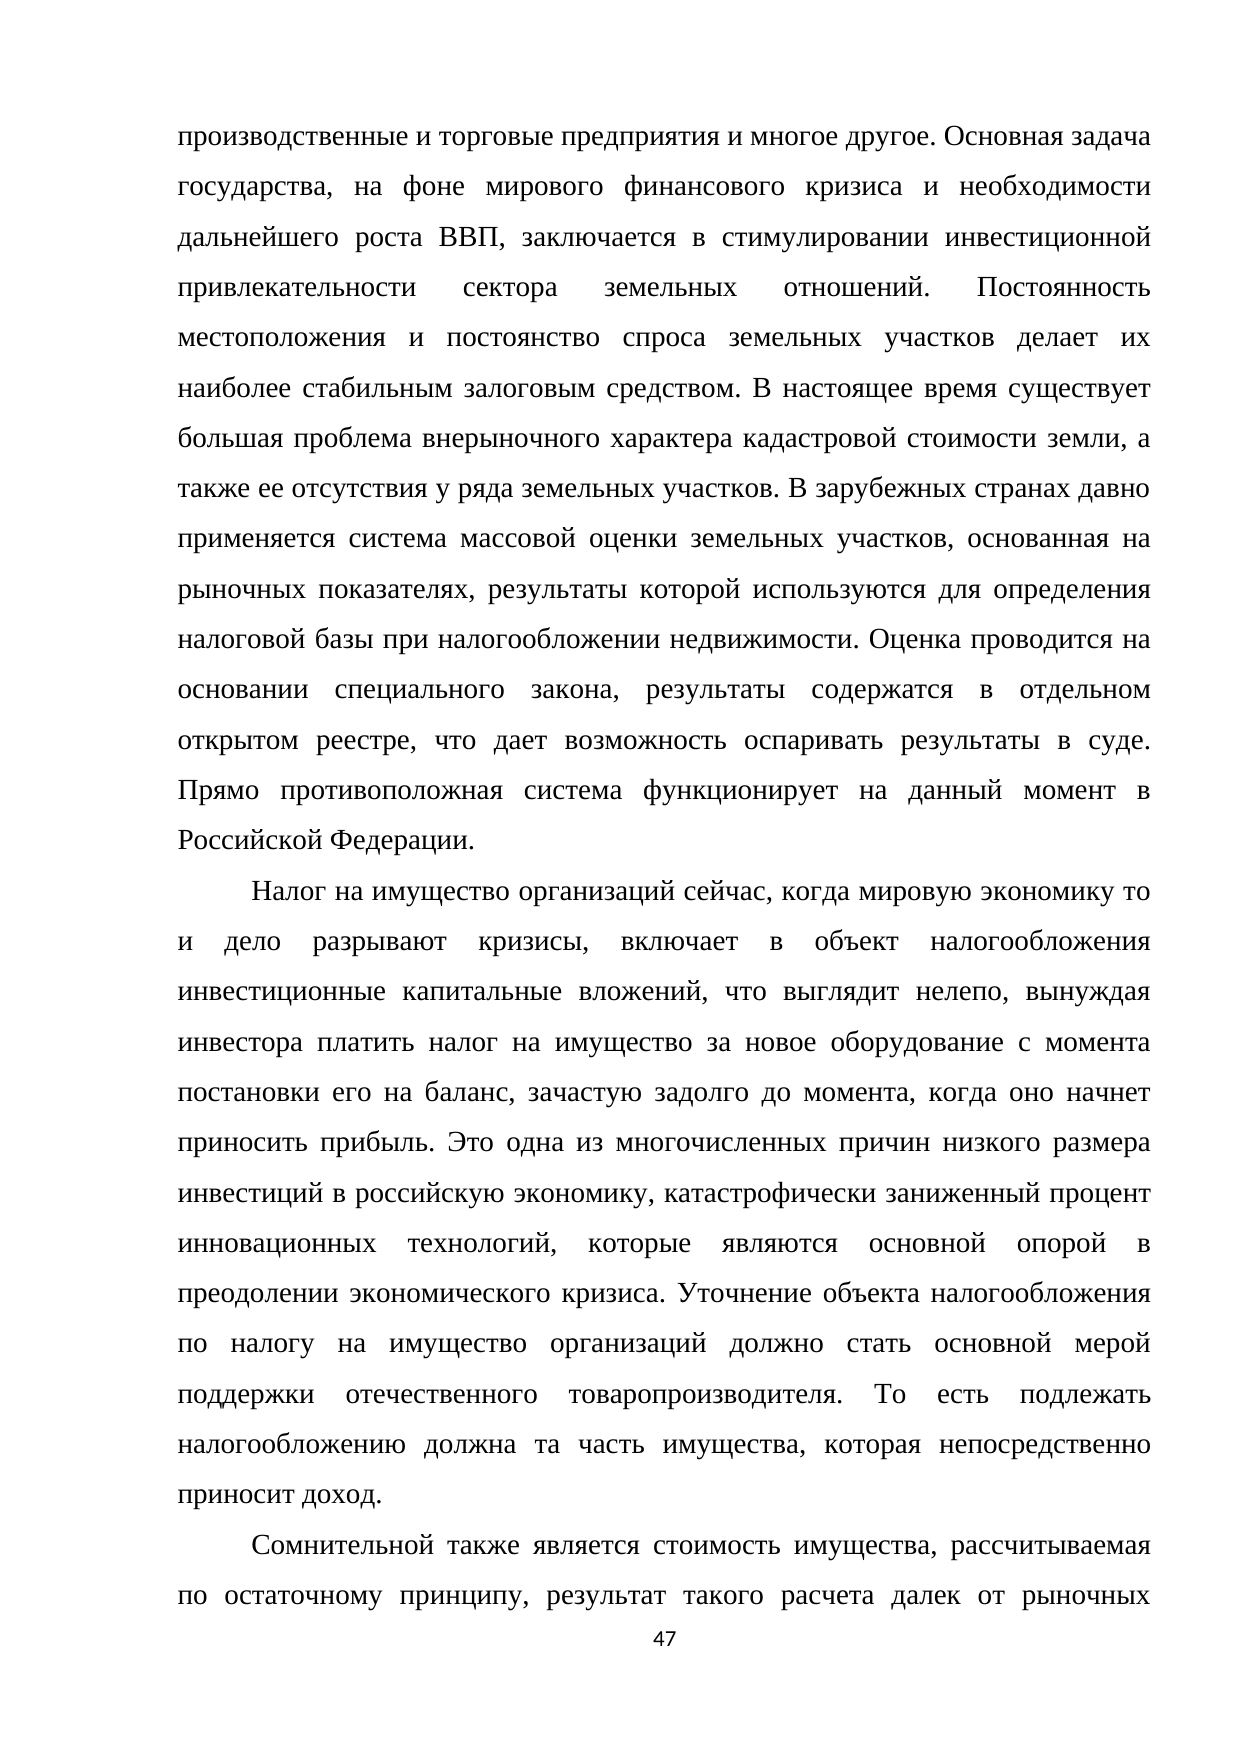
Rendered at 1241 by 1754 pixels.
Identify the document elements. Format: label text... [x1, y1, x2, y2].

text Налог на имущество организаций сейчас, когда мировую экономику то и дело разрывают кризисы, включает в объект налогообложения инвестиционные капитальные вложений, что выглядит нелепо, вынуждая инвестора платить налог на имущество за новое оборудование с момента постановки его на баланс, зачастую задолго до момента, когда оно начнет приносить прибыль. Это одна из многочисленных причин низкого размера инвестиций в российскую экономику, катастрофически заниженный процент инновационных технологий, которые являются основной опорой в преодолении экономического кризиса. Уточнение объекта налогообложения по налогу на имущество организаций должно стать основной мерой поддержки отечественного товаропроизводителя. То есть подлежать налогообложению должна та часть имущества, которая непосредственно приносит доход. [177, 873, 1152, 1510]
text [177, 1527, 1152, 1611]
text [177, 118, 1152, 856]
